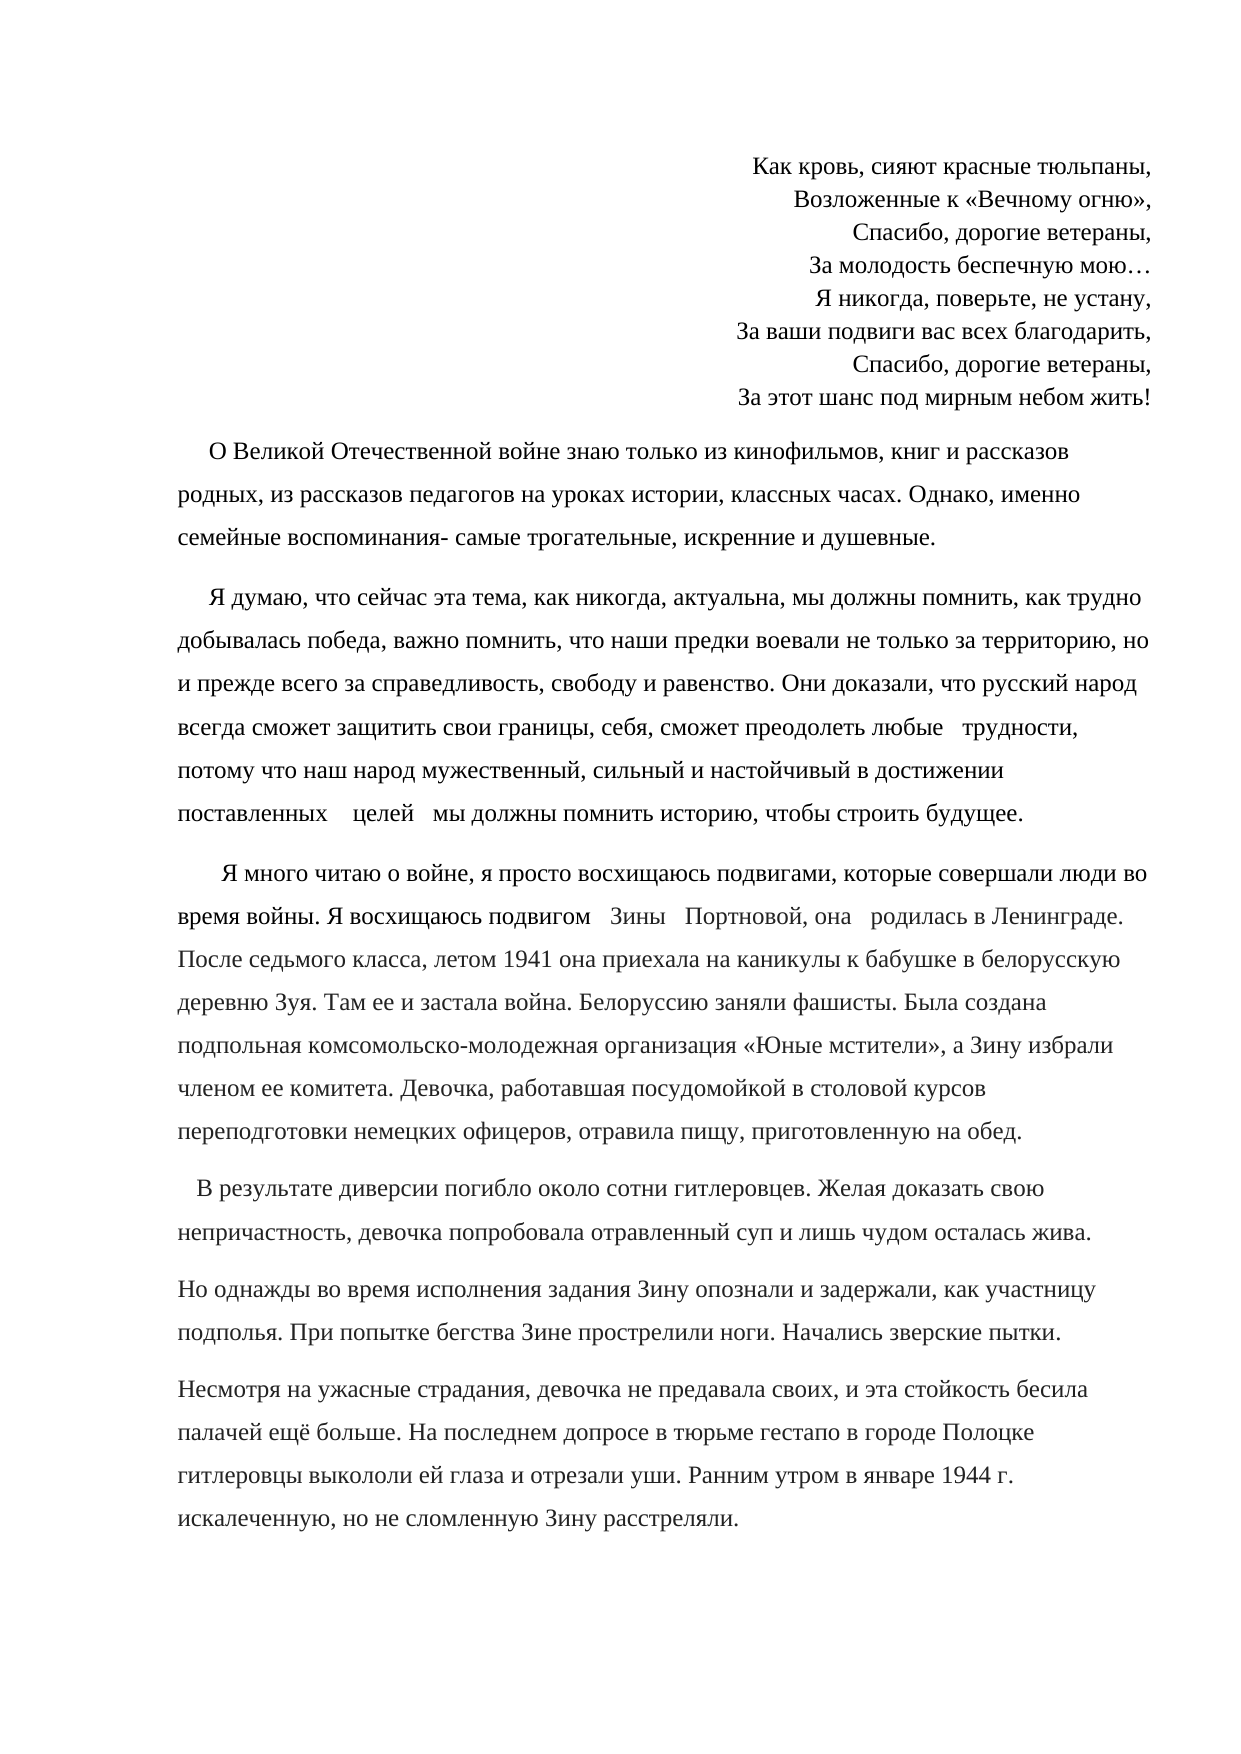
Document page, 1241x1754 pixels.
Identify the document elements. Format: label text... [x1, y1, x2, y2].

text Но однажды во время исполнения задания Зину опознали и задержали, как участницу подполья. При попытке бегства Зине прострелили ноги. Начались зверские пытки. [177, 1274, 1152, 1346]
text Как кровь, сияют красные тюльпаны, Возложенные к «Вечному огню», Спасибо, дорогие ветераны, За молодость беспечную мою… Я никогда, поверьте, не устану, За ваши подвиги вас всех благодарить, Спасибо, дорогие ветераны, За этот шанс под мирным небом жить! [177, 118, 1152, 411]
text Я много читаю о войне, я просто восхищаюсь подвигами, которые совершали люди во время войны. Я восхищаюсь подвигом Зины Портновой, она родилась в Ленинграде. После седьмого класса, летом 1941 она приехала на каникулы к бабушке в белорусскую деревню Зуя. Там ее и застала война. Белоруссию заняли фашисты. Была создана подпольная комсомольско-молодежная организация «Юные мстители», а Зину избрали членом ее комитета. Девочка, работавшая посудомойкой в столовой курсов переподготовки немецких офицеров, отравила пищу, приготовленную на обед. [177, 858, 1152, 1145]
text В результате диверсии погибло около сотни гитлеровцев. Желая доказать свою непричастность, девочка попробовала отравленный суп и лишь чудом осталась жива. [177, 1173, 1152, 1245]
text Я думаю, что сейчас эта тема, как никогда, актуальна, мы должны помнить, как трудно добывалась победа, важно помнить, что наши предки воевали не только за территорию, но и прежде всего за справедливость, свободу и равенство. Они доказали, что русский народ всегда сможет защитить свои границы, себя, сможет преодолеть любые трудности, потому что наш народ мужественный, сильный и настойчивый в достижении поставленных целей мы должны помнить историю, чтобы строить будущее. [177, 582, 1152, 827]
text Несмотря на ужасные страдания, девочка не предавала своих, и эта стойкость бесила палачей ещё больше. На последнем допросе в тюрьме гестапо в городе Полоцке гитлеровцы выкололи ей глаза и отрезали уши. Ранним утром в январе 1944 г. искалеченную, но не сломленную Зину расстреляли. [177, 1374, 1152, 1532]
text О Великой Отечественной войне знаю только из кинофильмов, книг и рассказов родных, из рассказов педагогов на уроках истории, классных часах. Однако, именно семейные воспоминания- самые трогательные, искренние и душевные. [177, 436, 1152, 551]
